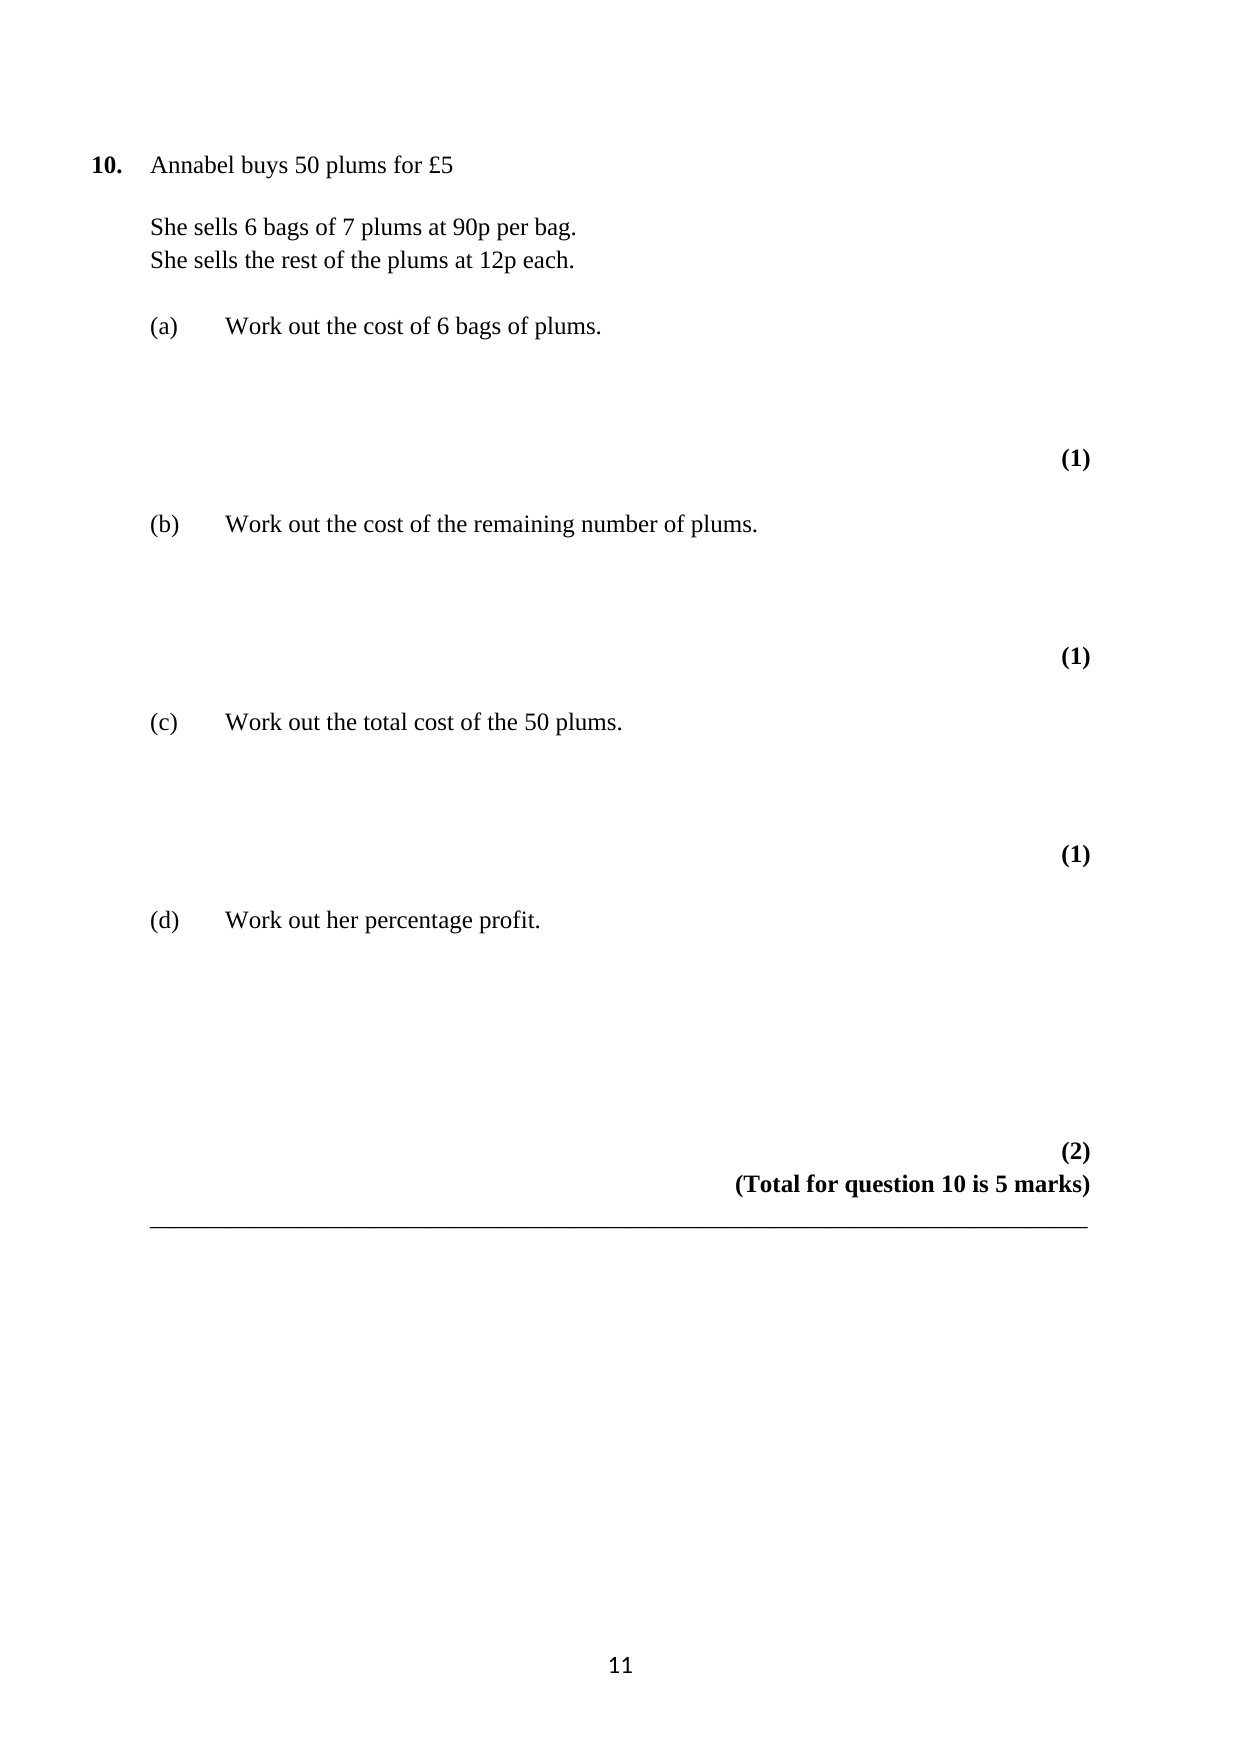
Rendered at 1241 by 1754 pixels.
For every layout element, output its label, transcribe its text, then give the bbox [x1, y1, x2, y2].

text (1) [150, 443, 1090, 472]
text ___________________________________________________________________________ [150, 1202, 1090, 1231]
text (a) Work out the cost of 6 bags of plums. [150, 311, 1090, 339]
text She sells 6 bags of 7 plums at 90p per bag. [150, 212, 1090, 241]
text She sells the rest of the plums at 12p each. [150, 245, 1090, 273]
text (c) Work out the total cost of the 50 plums. [150, 707, 1090, 736]
text (Total for question 10 is 5 marks) [150, 1169, 1090, 1198]
text (1) [150, 641, 1090, 670]
text (2) [150, 1136, 1090, 1165]
text (b) Work out the cost of the remaining number of plums. [150, 509, 1090, 538]
text (d) Work out her percentage profit. [150, 905, 1090, 934]
text (1) [150, 839, 1090, 868]
text 10. Annabel buys 50 plums for £5 [91, 150, 1090, 179]
